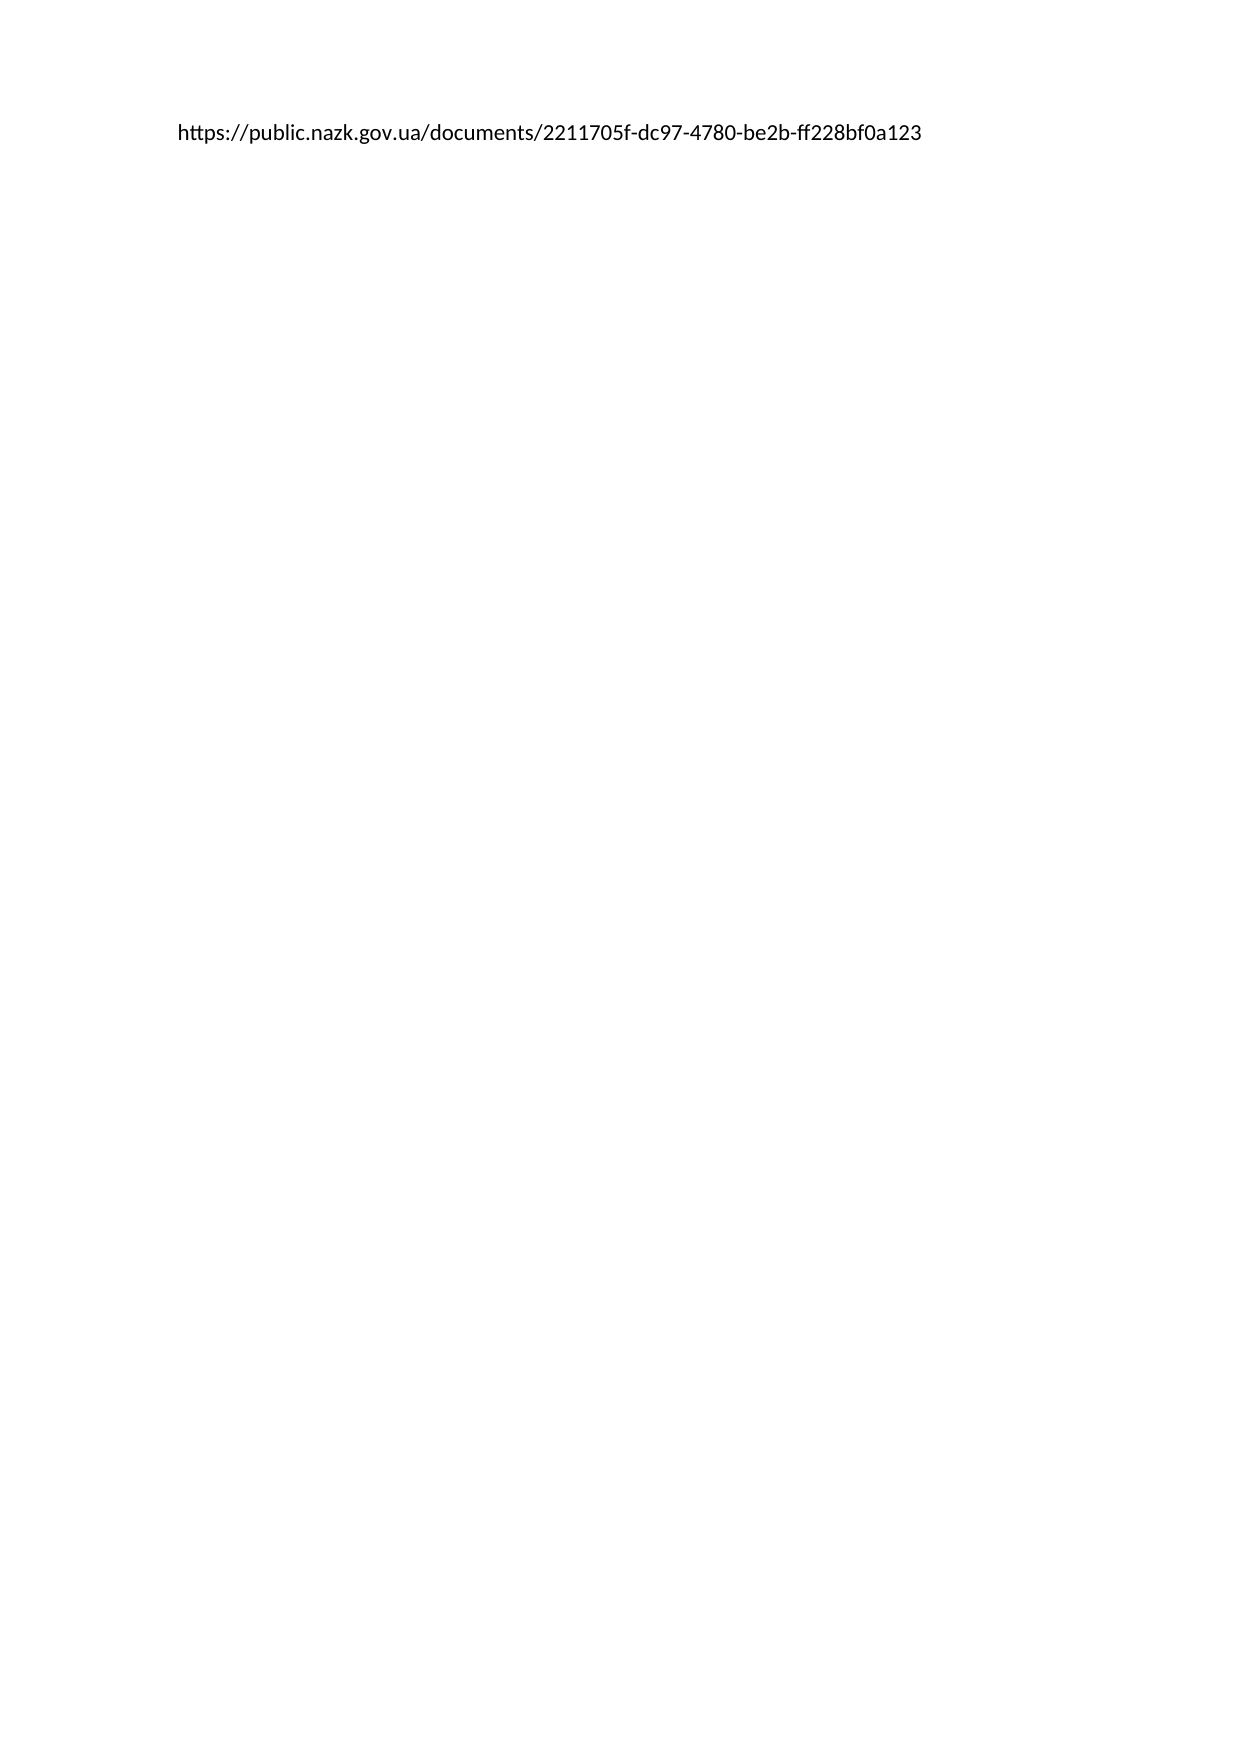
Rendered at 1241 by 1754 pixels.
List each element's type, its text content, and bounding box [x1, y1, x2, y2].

text https://public.nazk.gov.ua/documents/2211705f-dc97-4780-be2b-ff228bf0a123 [177, 118, 1152, 146]
